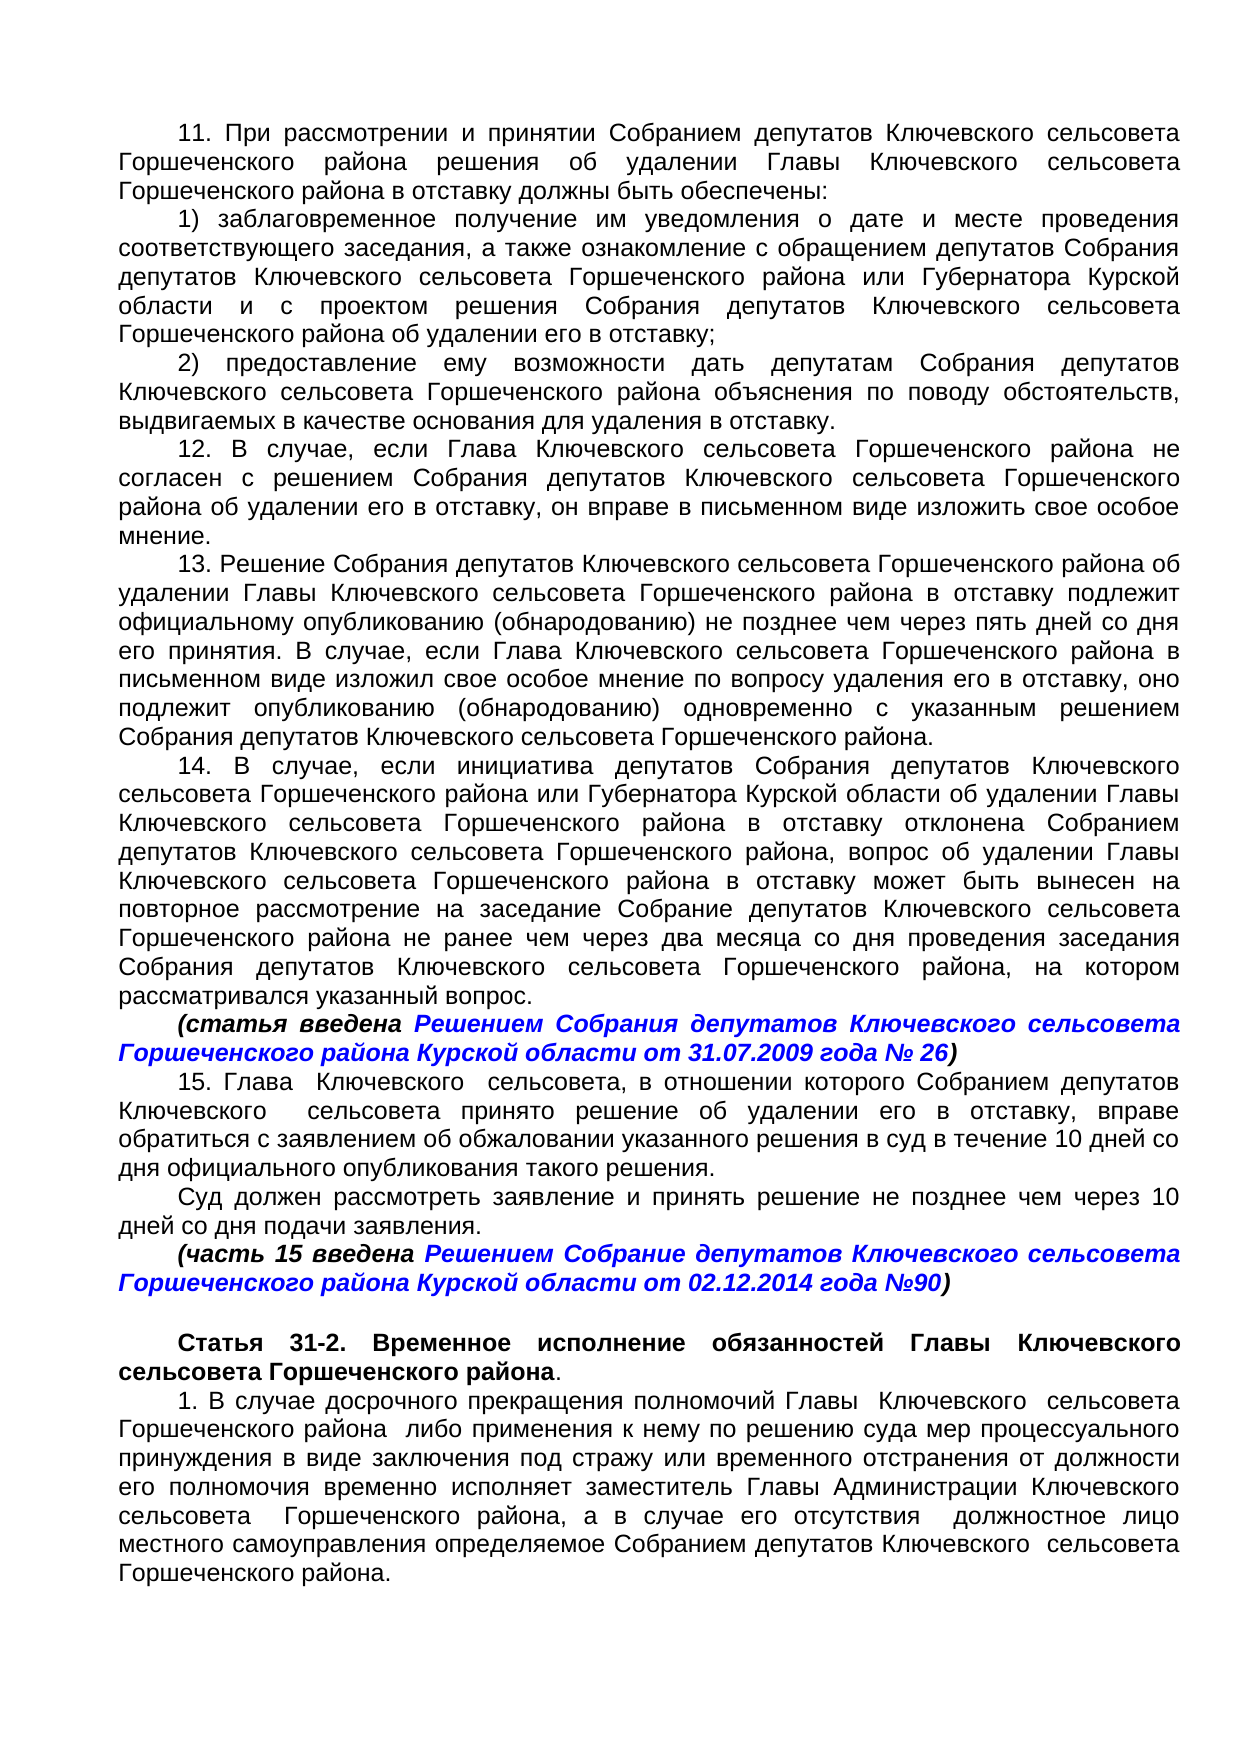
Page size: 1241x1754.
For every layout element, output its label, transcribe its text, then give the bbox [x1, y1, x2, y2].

text 1. В случае досрочного прекращения полномочий Главы Ключевского сельсовета Горшеченского района либо применения к нему по решению суда мер процессуального принуждения в виде заключения под стражу или временного отстранения от должности его полномочия временно исполняет заместитель Главы Администрации Ключевского сельсовета Горшеченского района, а в случае его отсутствия должностное лицо местного самоуправления определяемое Собранием депутатов Ключевского сельсовета Горшеченского района. [118, 1386, 1181, 1587]
text (часть 15 введена Решением Собрание депутатов Ключевского сельсовета Горшеченского района Курской области от 02.12.2014 года №90) [118, 1239, 1181, 1297]
text (статья введена Решением Собрания депутатов Ключевского сельсовета Горшеченского района Курской области от 31.07.2009 года № 26) [118, 1009, 1181, 1067]
text Статья 31-2. Временное исполнение обязанностей Главы Ключевского сельсовета Горшеченского района. [118, 1328, 1181, 1386]
text 13. Решение Собрания депутатов Ключевского сельсовета Горшеченского района об удалении Главы Ключевского сельсовета Горшеченского района в отставку подлежит официальному опубликованию (обнародованию) не позднее чем через пять дней со дня его принятия. В случае, если Глава Ключевского сельсовета Горшеченского района в письменном виде изложил свое особое мнение по вопросу удаления его в отставку, оно подлежит опубликованию (обнародованию) одновременно с указанным решением Собрания депутатов Ключевского сельсовета Горшеченского района. [118, 549, 1181, 751]
text Суд должен рассмотреть заявление и принять решение не позднее чем через 10 дней со дня подачи заявления. [118, 1182, 1181, 1239]
text 14. В случае, если инициатива депутатов Собрания депутатов Ключевского сельсовета Горшеченского района или Губернатора Курской области об удалении Главы Ключевского сельсовета Горшеченского района в отставку отклонена Собранием депутатов Ключевского сельсовета Горшеченского района, вопрос об удалении Главы Ключевского сельсовета Горшеченского района в отставку может быть вынесен на повторное рассмотрение на заседание Собрание депутатов Ключевского сельсовета Горшеченского района не ранее чем через два месяца со дня проведения заседания Собрания депутатов Ключевского сельсовета Горшеченского района, на котором рассматривался указанный вопрос. [118, 751, 1181, 1009]
text 11. При рассмотрении и принятии Собранием депутатов Ключевского сельсовета Горшеченского района решения об удалении Главы Ключевского сельсовета Горшеченского района в отставку должны быть обеспечены: [118, 118, 1181, 204]
text 12. В случае, если Глава Ключевского сельсовета Горшеченского района не согласен с решением Собрания депутатов Ключевского сельсовета Горшеченского района об удалении его в отставку, он вправе в письменном виде изложить свое особое мнение. [118, 434, 1181, 549]
text 15. Глава Ключевского сельсовета, в отношении которого Собранием депутатов Ключевского сельсовета принято решение об удалении его в отставку, вправе обратиться с заявлением об обжаловании указанного решения в суд в течение 10 дней со дня официального опубликования такого решения. [118, 1067, 1181, 1182]
text 2) предоставление ему возможности дать депутатам Собрания депутатов Ключевского сельсовета Горшеченского района объяснения по поводу обстоятельств, выдвигаемых в качестве основания для удаления в отставку. [118, 348, 1181, 434]
text 1) заблаговременное получение им уведомления о дате и месте проведения соответствующего заседания, а также ознакомление с обращением депутатов Собрания депутатов Ключевского сельсовета Горшеченского района или Губернатора Курской области и с проектом решения Собрания депутатов Ключевского сельсовета Горшеченского района об удалении его в отставку; [118, 204, 1181, 348]
